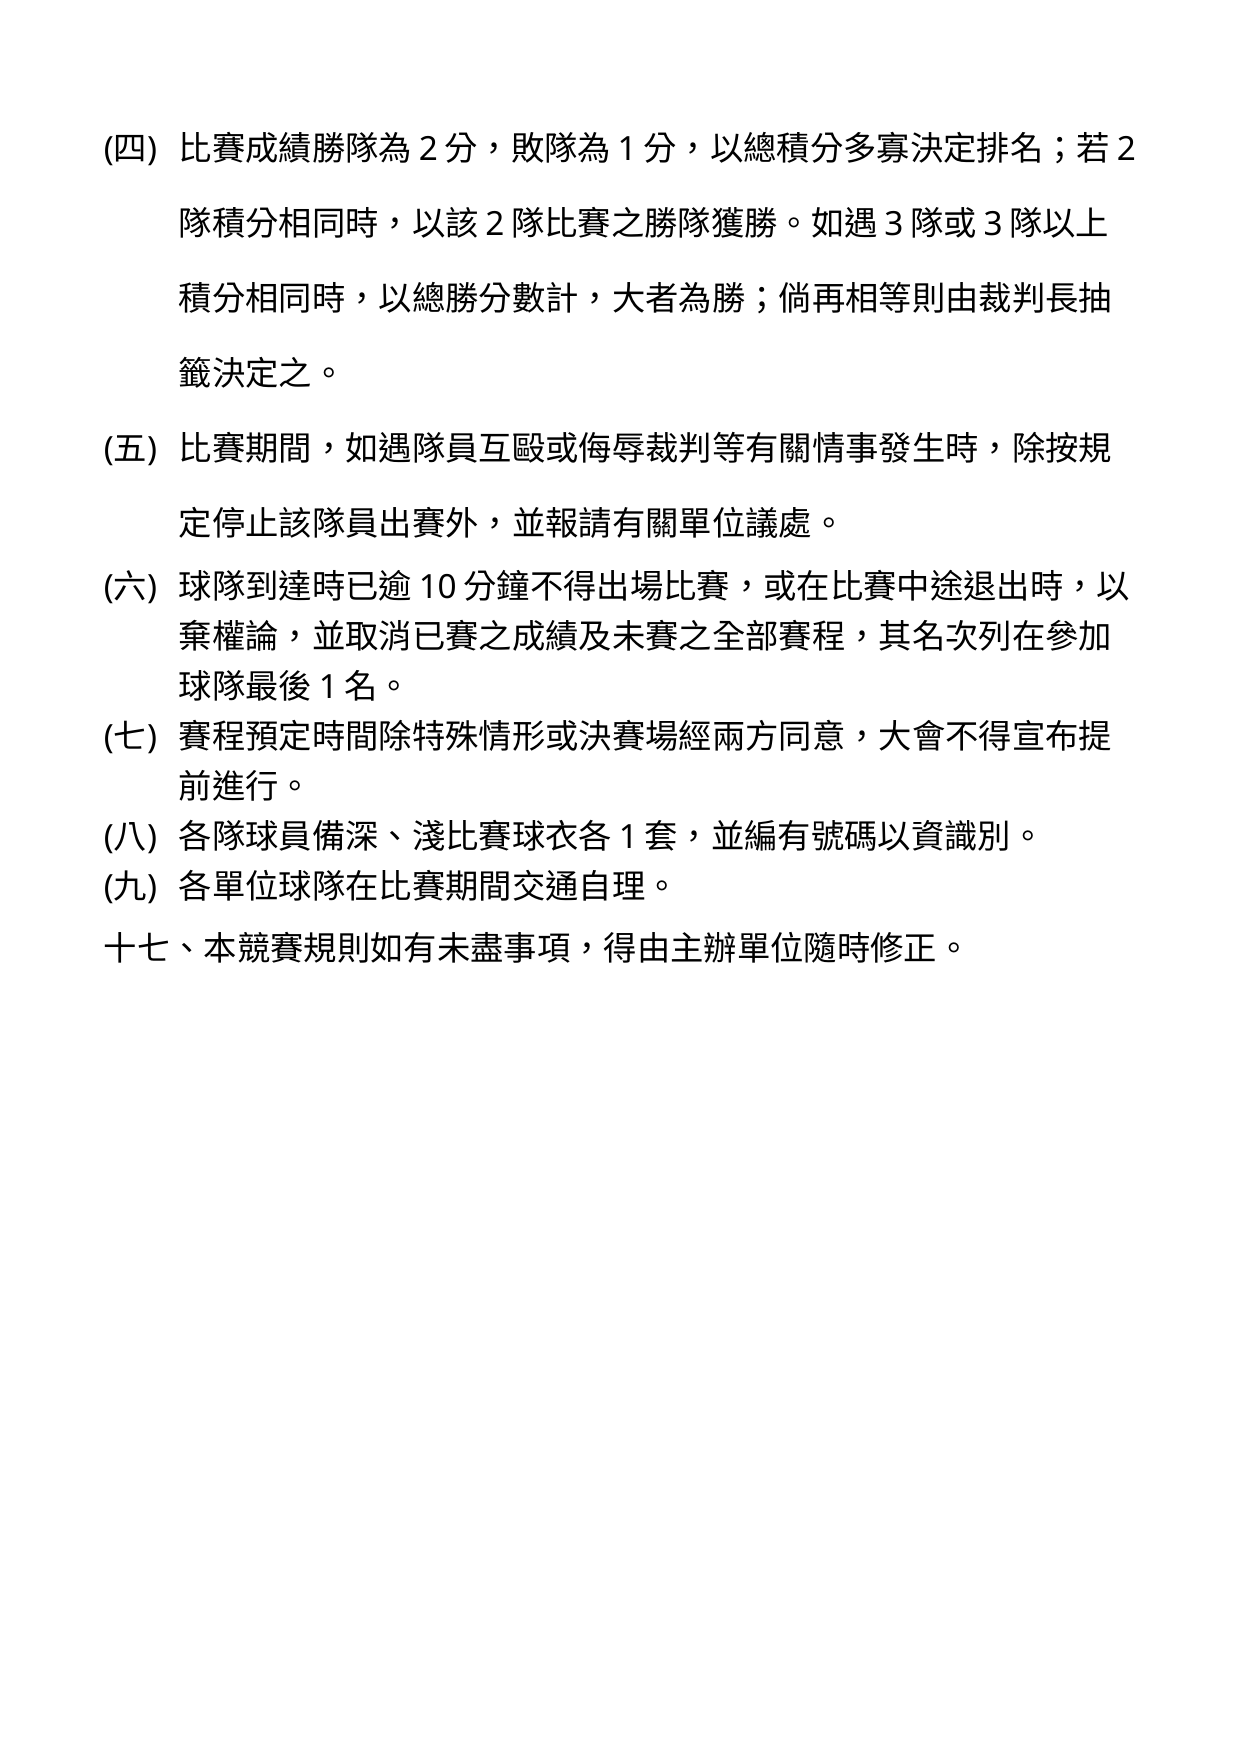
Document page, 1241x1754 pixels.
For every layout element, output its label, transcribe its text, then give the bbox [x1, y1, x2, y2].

list 比賽期間，如遇隊員互毆或侮辱裁判等有關情事發生時，除按規定停止該隊員出賽外，並報請有關單位議處。 [103, 408, 1137, 558]
list 比賽成績勝隊為2分，敗隊為1分，以總積分多寡決定排名；若2隊積分相同時，以該2隊比賽之勝隊獲勝。如遇3隊或3隊以上積分相同時，以總勝分數計，大者為勝；倘再相等則由裁判長抽籤決定之。 [103, 108, 1137, 408]
list 賽程預定時間除特殊情形或決賽場經兩方同意，大會不得宣布提前進行。 [103, 708, 1137, 808]
text 十七、本競賽規則如有未盡事項，得由主辦單位隨時修正。 [103, 908, 1137, 983]
list 各單位球隊在比賽期間交通自理。 [103, 858, 1137, 908]
list 各隊球員備深、淺比賽球衣各1套，並編有號碼以資識別。 [103, 808, 1137, 858]
list 球隊到達時已逾10分鐘不得出場比賽，或在比賽中途退出時，以棄權論，並取消已賽之成績及未賽之全部賽程，其名次列在參加球隊最後1名。 [103, 558, 1137, 708]
